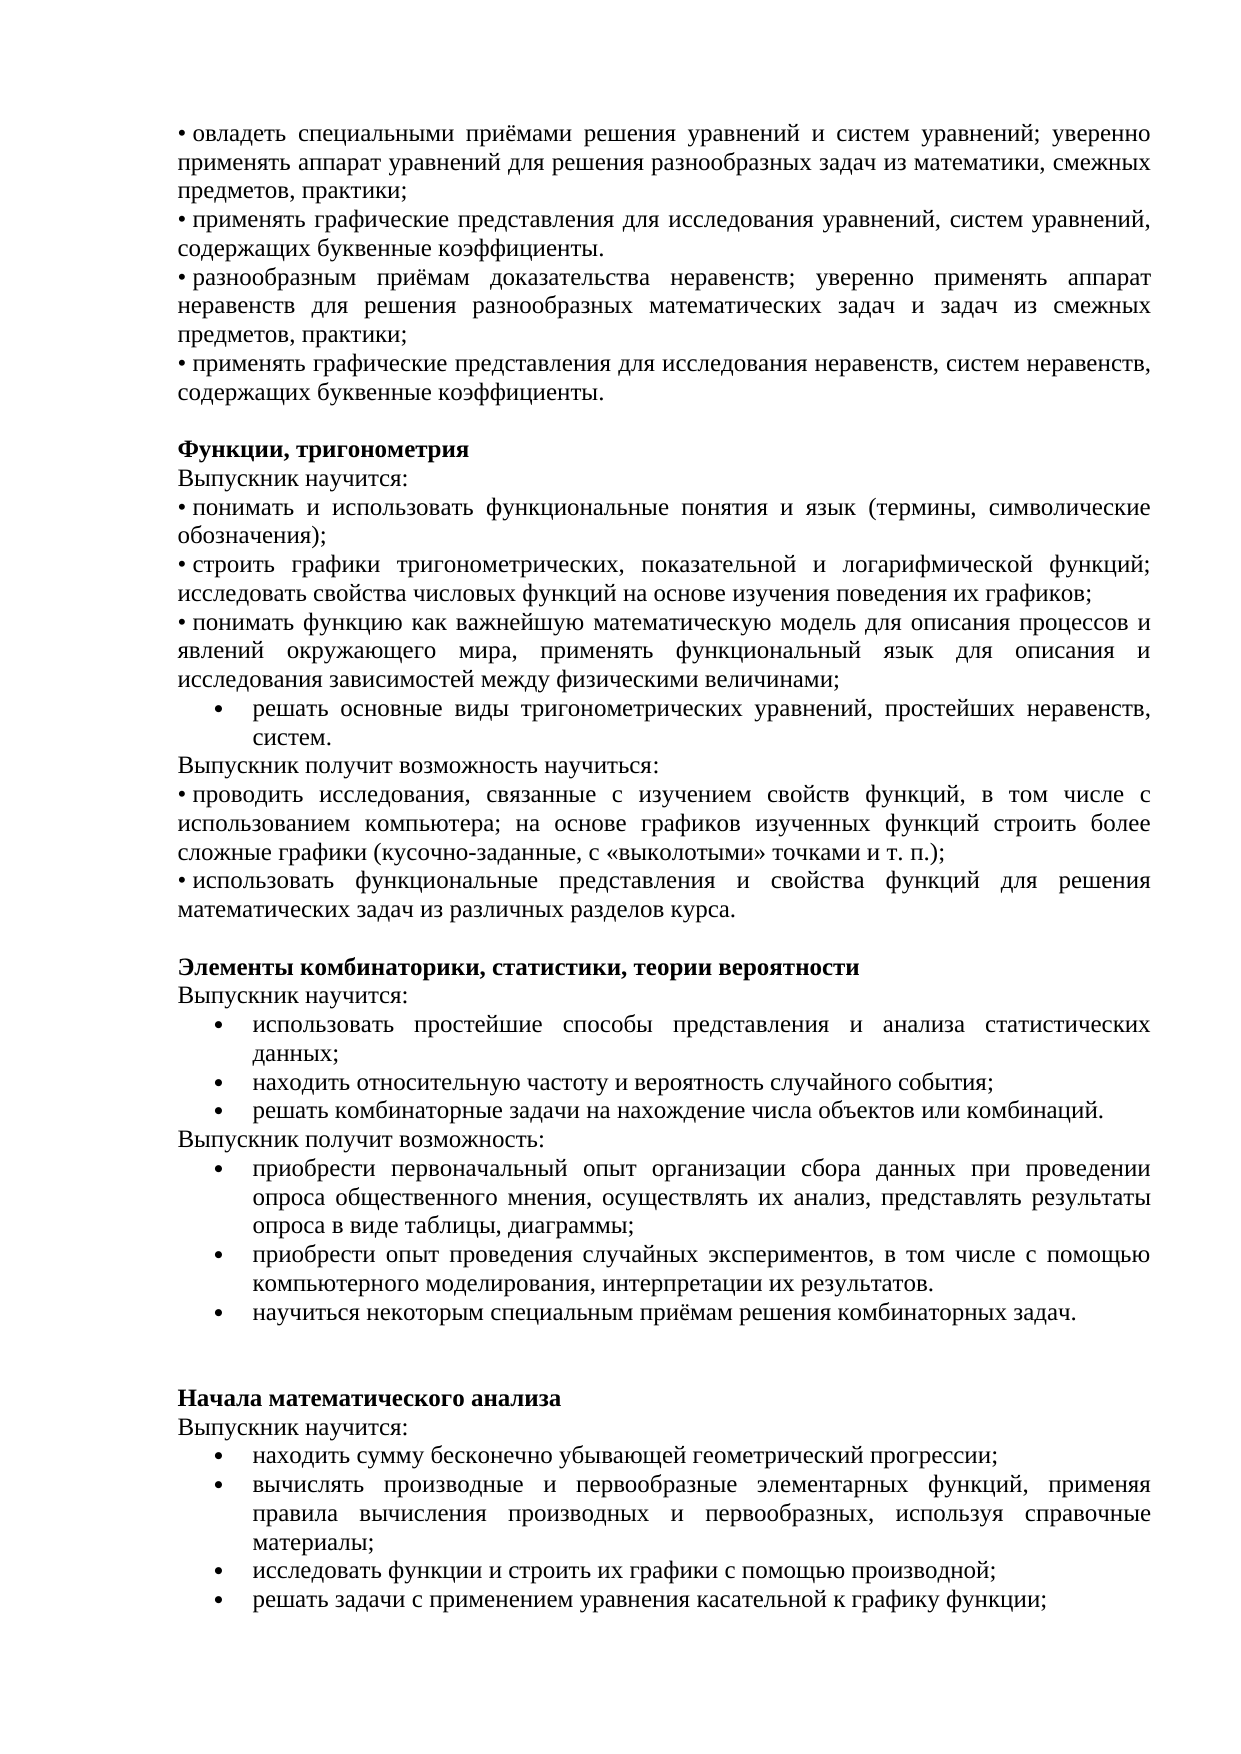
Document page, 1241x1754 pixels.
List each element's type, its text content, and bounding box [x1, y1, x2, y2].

list решать комбинаторные задачи на нахождение числа объектов или комбинаций. [215, 1096, 1152, 1124]
text • понимать и использовать функциональные понятия и язык (термины, символические обозначения); [177, 492, 1152, 549]
text • применять графические представления для исследования неравенств, систем неравенств, содержащих буквенные коэффициенты. [177, 348, 1152, 406]
list вычислять производные и первообразные элементарных функций, применяя правила вычисления производных и первообразных, используя справочные материалы; [215, 1469, 1152, 1556]
list использовать простейшие способы представления и анализа статистических данных; [215, 1009, 1152, 1067]
text • использовать функциональные представления и свойства функций для решения математических задач из различных разделов курса. [177, 866, 1152, 923]
text Выпускник научится: [177, 463, 1152, 492]
text • строить графики тригонометрических, показательной и логарифмической функций; исследовать свойства числовых функций на основе изучения поведения их графиков; [177, 549, 1152, 607]
list находить сумму бесконечно убывающей геометрический прогрессии; [215, 1441, 1152, 1469]
text • овладеть специальными приёмами решения уравнений и систем уравнений; уверенно применять аппарат уравнений для решения разнообразных задач из математики, смежных предметов, практики; [177, 118, 1152, 204]
text Выпускник получит возможность научиться: [177, 751, 1152, 779]
list решать задачи с применением уравнения касательной к графику функции; [215, 1584, 1152, 1613]
text Функции, тригонометрия [177, 434, 1152, 463]
text • понимать функцию как важнейшую математическую модель для описания процессов и явлений окружающего мира, применять функциональный язык для описания и исследования зависимостей между физическими величинами; [177, 607, 1152, 693]
list исследовать функции и строить их графики с помощью производной; [215, 1556, 1152, 1584]
text Выпускник научится: [177, 1412, 1152, 1441]
list научиться некоторым специальным приёмам решения комбинаторных задач. [215, 1297, 1152, 1326]
text Выпускник научится: [177, 981, 1152, 1009]
list приобрести опыт проведения случайных экспериментов, в том числе с помощью компьютерного моделирования, интерпретации их результатов. [215, 1239, 1152, 1297]
text Начала математического анализа [177, 1383, 1152, 1412]
text • разнообразным приёмам доказательства неравенств; уверенно применять аппарат неравенств для решения разнообразных математических задач и задач из смежных предметов, практики; [177, 262, 1152, 348]
text Выпускник получит возможность: [177, 1124, 1152, 1153]
text Элементы комбинаторики, статистики, теории вероятности [177, 952, 1152, 981]
list находить относительную частоту и вероятность случайного события; [215, 1067, 1152, 1096]
list решать основные виды тригонометрических уравнений, простейших неравенств, систем. [215, 693, 1152, 751]
text • применять графические представления для исследования уравнений, систем уравнений, содержащих буквенные коэффициенты. [177, 204, 1152, 262]
list приобрести первоначальный опыт организации сбора данных при проведении опроса общественного мнения, осуществлять их анализ, представлять результаты опроса в виде таблицы, диаграммы; [215, 1153, 1152, 1239]
text • проводить исследования, связанные с изучением свойств функций, в том числе с использованием компьютера; на основе графиков изученных функций строить более сложные графики (кусочно-заданные, с «выколотыми» точками и т. п.); [177, 779, 1152, 866]
